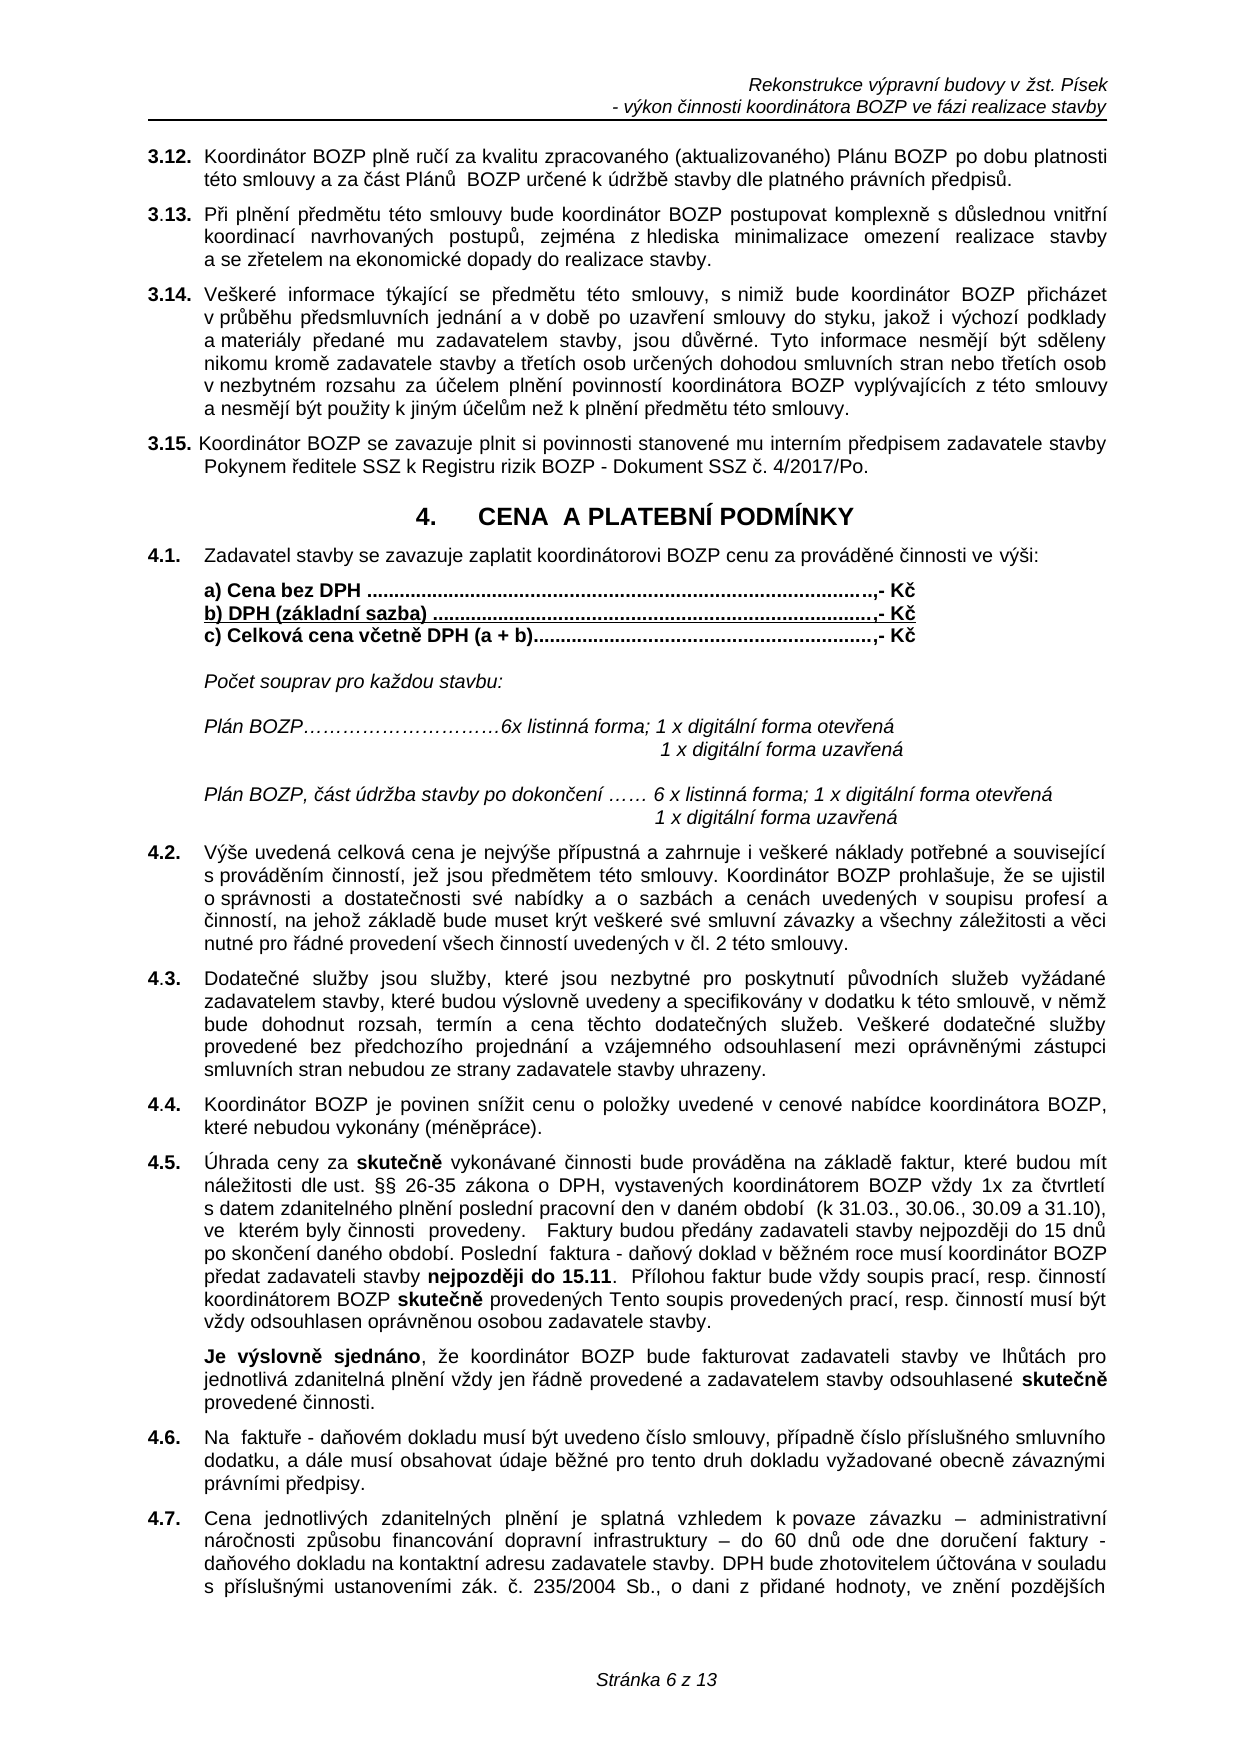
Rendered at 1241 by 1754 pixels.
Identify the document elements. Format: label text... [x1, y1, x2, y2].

text 4.1. Zadavatel stavby se zavazuje zaplatit koordinátorovi BOZP cenu za prováděné činnosti ve výši: [148, 544, 1122, 566]
text 1 x digitální forma uzavřená [162, 806, 1122, 829]
text b) DPH (základní sazba) ,- Kč [162, 602, 1122, 624]
text 4.3. Dodatečné služby jsou služby, které jsou nezbytné pro poskytnutí původních služeb vyžádané zadavatelem stavby, které budou výslovně uvedeny a specifikovány v dodatku k této smlouvě, v němž bude dohodnut rozsah, termín a cena těchto dodatečných služeb. Veškeré dodatečné služby provedené bez předchozího projednání a vzájemného odsouhlasení mezi oprávněnými zástupci smluvních stran nebudou ze strany zadavatele stavby uhrazeny. [148, 967, 1107, 1081]
text 3.12. Koordinátor BOZP plně ručí za kvalitu zpracovaného (aktualizovaného) Plánu BOZP po dobu platnosti této smlouvy a za část Plánů BOZP určené k údržbě stavby dle platného právních předpisů. [148, 145, 1107, 190]
text 4.6. Na faktuře - daňovém dokladu musí být uvedeno číslo smlouvy, případně číslo příslušného smluvního dodatku, a dále musí obsahovat údaje běžné pro tento druh dokladu vyžadované obecně závaznými právními předpisy. [148, 1426, 1107, 1494]
text 3.15. Koordinátor BOZP se zavazuje plnit si povinnosti stanovené mu interním předpisem zadavatele stavby Pokynem ředitele SSZ k Registru rizik BOZP - Dokument SSZ č. 4/2017/Po. [148, 432, 1107, 477]
text Plán BOZP…………………………6x listinná forma; 1 x digitální forma otevřená [162, 715, 1122, 738]
text Plán BOZP, část údržba stavby po dokončení …… 6 x listinná forma; 1 x digitální forma otevřená [162, 783, 1122, 806]
text 4. CENA A PLATEBNÍ PODMÍNKY [148, 502, 1122, 531]
text 4.4. Koordinátor BOZP je povinen snížit cenu o položky uvedené v cenové nabídce koordinátora BOZP, které nebudou vykonány (méněpráce). [148, 1093, 1107, 1139]
text c) Celková cena včetně DPH (a + b) ,- Kč [162, 624, 1122, 647]
text Počet souprav pro každou stavbu: [162, 670, 1122, 692]
text 3.14. Veškeré informace týkající se předmětu této smlouvy, s nimiž bude koordinátor BOZP přicházet v průběhu předsmluvních jednání a v době po uzavření smlouvy do styku, jakož i výchozí podklady a materiály předané mu zadavatelem stavby, jsou důvěrné. Tyto informace nesmějí být sděleny nikomu kromě zadavatele stavby a třetích osob určených dohodou smluvních stran nebo třetích osob v nezbytném rozsahu za účelem plnění povinností koordinátora BOZP vyplývajících z této smlouvy a nesmějí být použity k jiným účelům než k plnění předmětu této smlouvy. [148, 283, 1107, 419]
text a) Cena bez DPH ..,- Kč [162, 579, 1122, 602]
text 4.2. Výše uvedená celková cena je nejvýše přípustná a zahrnuje i veškeré náklady potřebné a související s prováděním činností, jež jsou předmětem této smlouvy. Koordinátor BOZP prohlašuje, že se ujistil o správnosti a dostatečnosti své nabídky a o sazbách a cenách uvedených v soupisu profesí a činností, na jehož základě bude muset krýt veškeré své smluvní závazky a všechny záležitosti a věci nutné pro řádné provedení všech činností uvedených v čl. 2 této smlouvy. [148, 841, 1107, 955]
text 4.5. Úhrada ceny za skutečně vykonávané činnosti bude prováděna na základě faktur, které budou mít náležitosti dle ust. §§ 26-35 zákona o DPH, vystavených koordinátorem BOZP vždy 1x za čtvrtletí s datem zdanitelného plnění poslední pracovní den v daném období (k 31.03., 30.06., 31.10), ve kterém byly činnosti provedeny. Faktury budou předány zadavateli stavby nejpozději do 15 dnů po skončení daného období. Poslední faktura - daňový doklad v běžném roce musí koordinátor BOZP předat zadavateli stavby nejpozději do 15.11. Přílohou faktur bude vždy soupis prací, resp. činností koordinátorem BOZP skutečně provedených Tento soupis provedených prací, resp. činností musí být vždy odsouhlasen oprávněnou osobou zadavatele stavby. [148, 1151, 1107, 1333]
text 1 x digitální forma uzavřená [162, 738, 1122, 761]
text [148, 1507, 1107, 1597]
text Je výslovně sjednáno, že koordinátor BOZP bude fakturovat zadavateli stavby ve lhůtách pro jednotlivá zdanitelná plnění vždy jen řádně provedené a zadavatelem stavby odsouhlasené skutečně provedené činnosti. [148, 1345, 1107, 1413]
text 3.13. Při plnění předmětu této smlouvy bude koordinátor BOZP postupovat komplexně s důslednou vnitřní koordinací navrhovaných postupů, zejména z hlediska minimalizace omezení realizace stavby a se zřetelem na ekonomické dopady do realizace stavby. [148, 203, 1107, 271]
